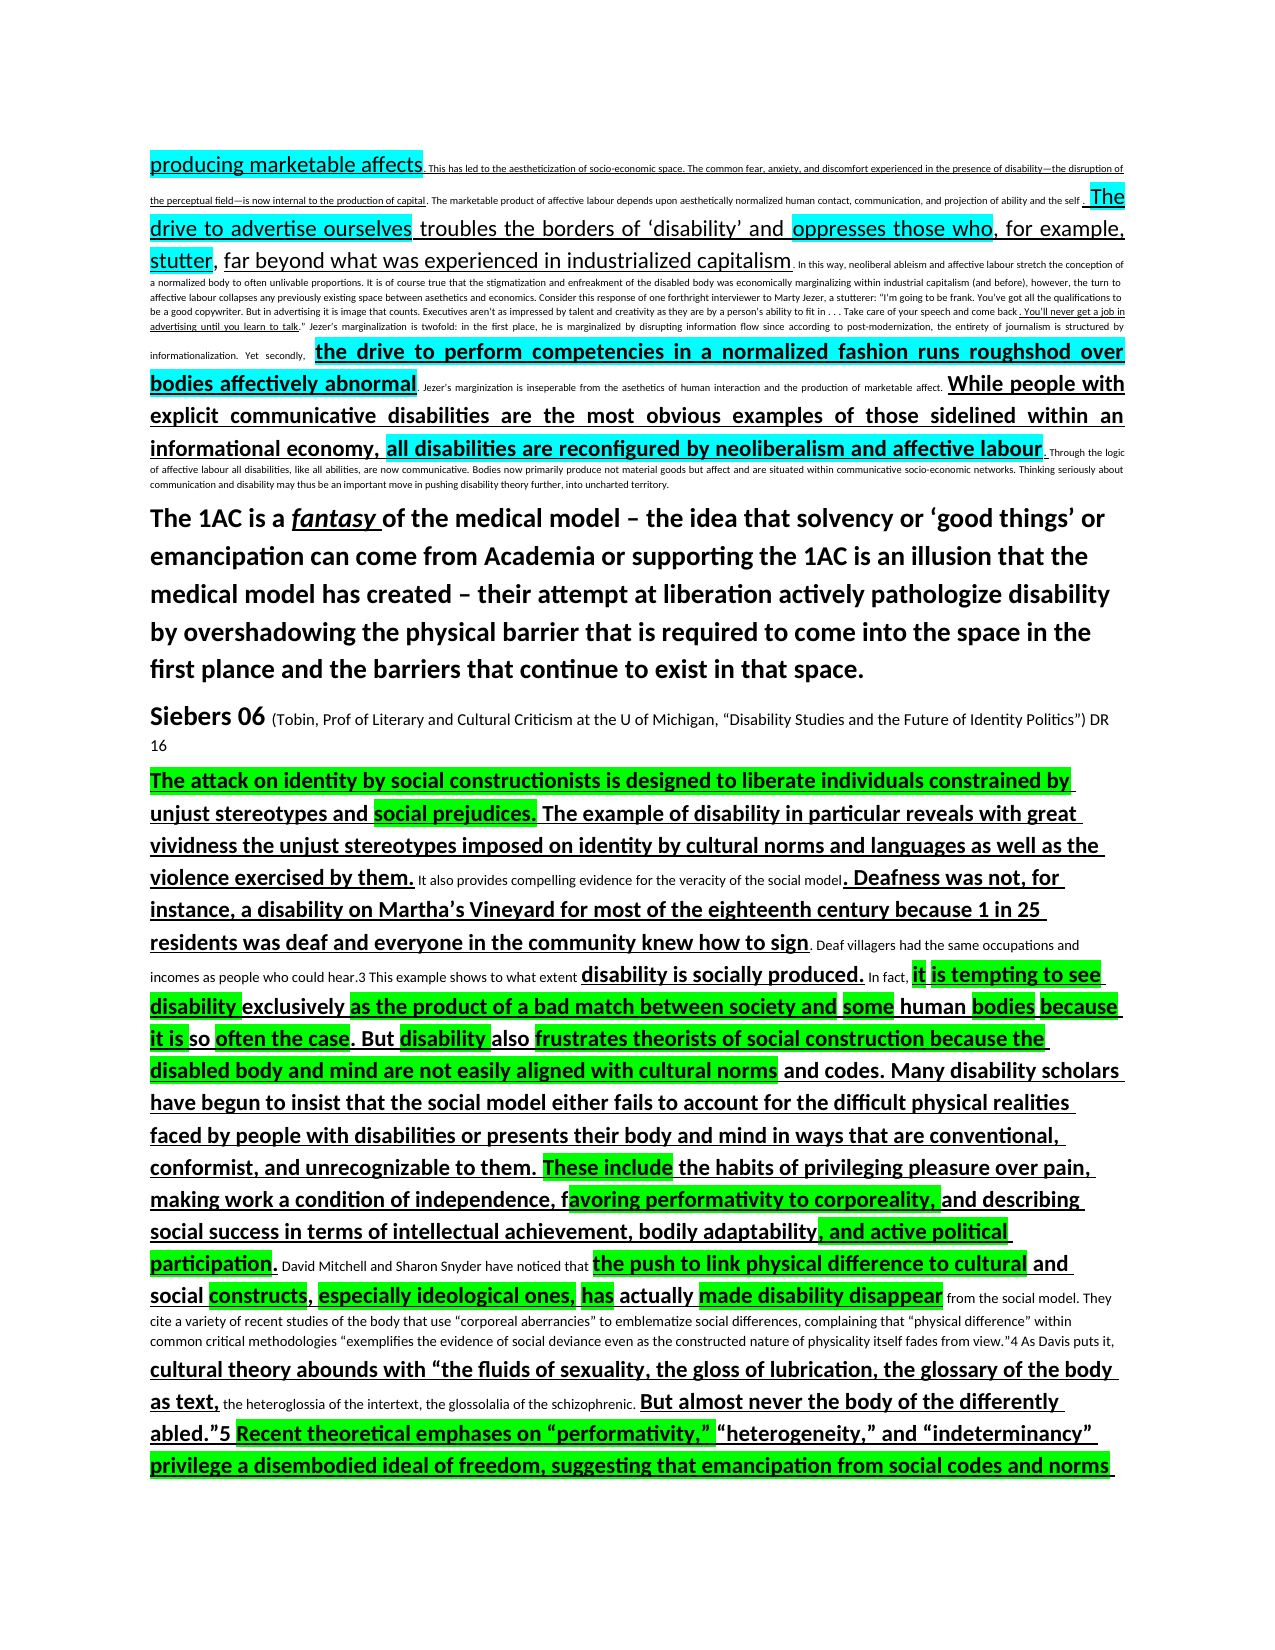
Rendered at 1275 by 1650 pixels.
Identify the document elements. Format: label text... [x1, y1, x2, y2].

subtitle The 1AC is a fantasy of the medical model – the idea that solvency or ‘good things’ or emancipation can come from Academia or supporting the 1AC is an illusion that the medical model has created – their attempt at liberation actively pathologize disability by overshadowing the physical barrier that is required to come into the space in the first plance and the barriers that continue to exist in that space. [150, 501, 1125, 686]
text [150, 239, 1125, 426]
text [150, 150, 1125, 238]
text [150, 1082, 1125, 1479]
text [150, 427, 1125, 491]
text Siebers 06 (Tobin, Prof of Literary and Cultural Criticism at the U of Michigan, “Disability Studies and the Future of Identity Politics”) DR 16 [150, 699, 1125, 755]
